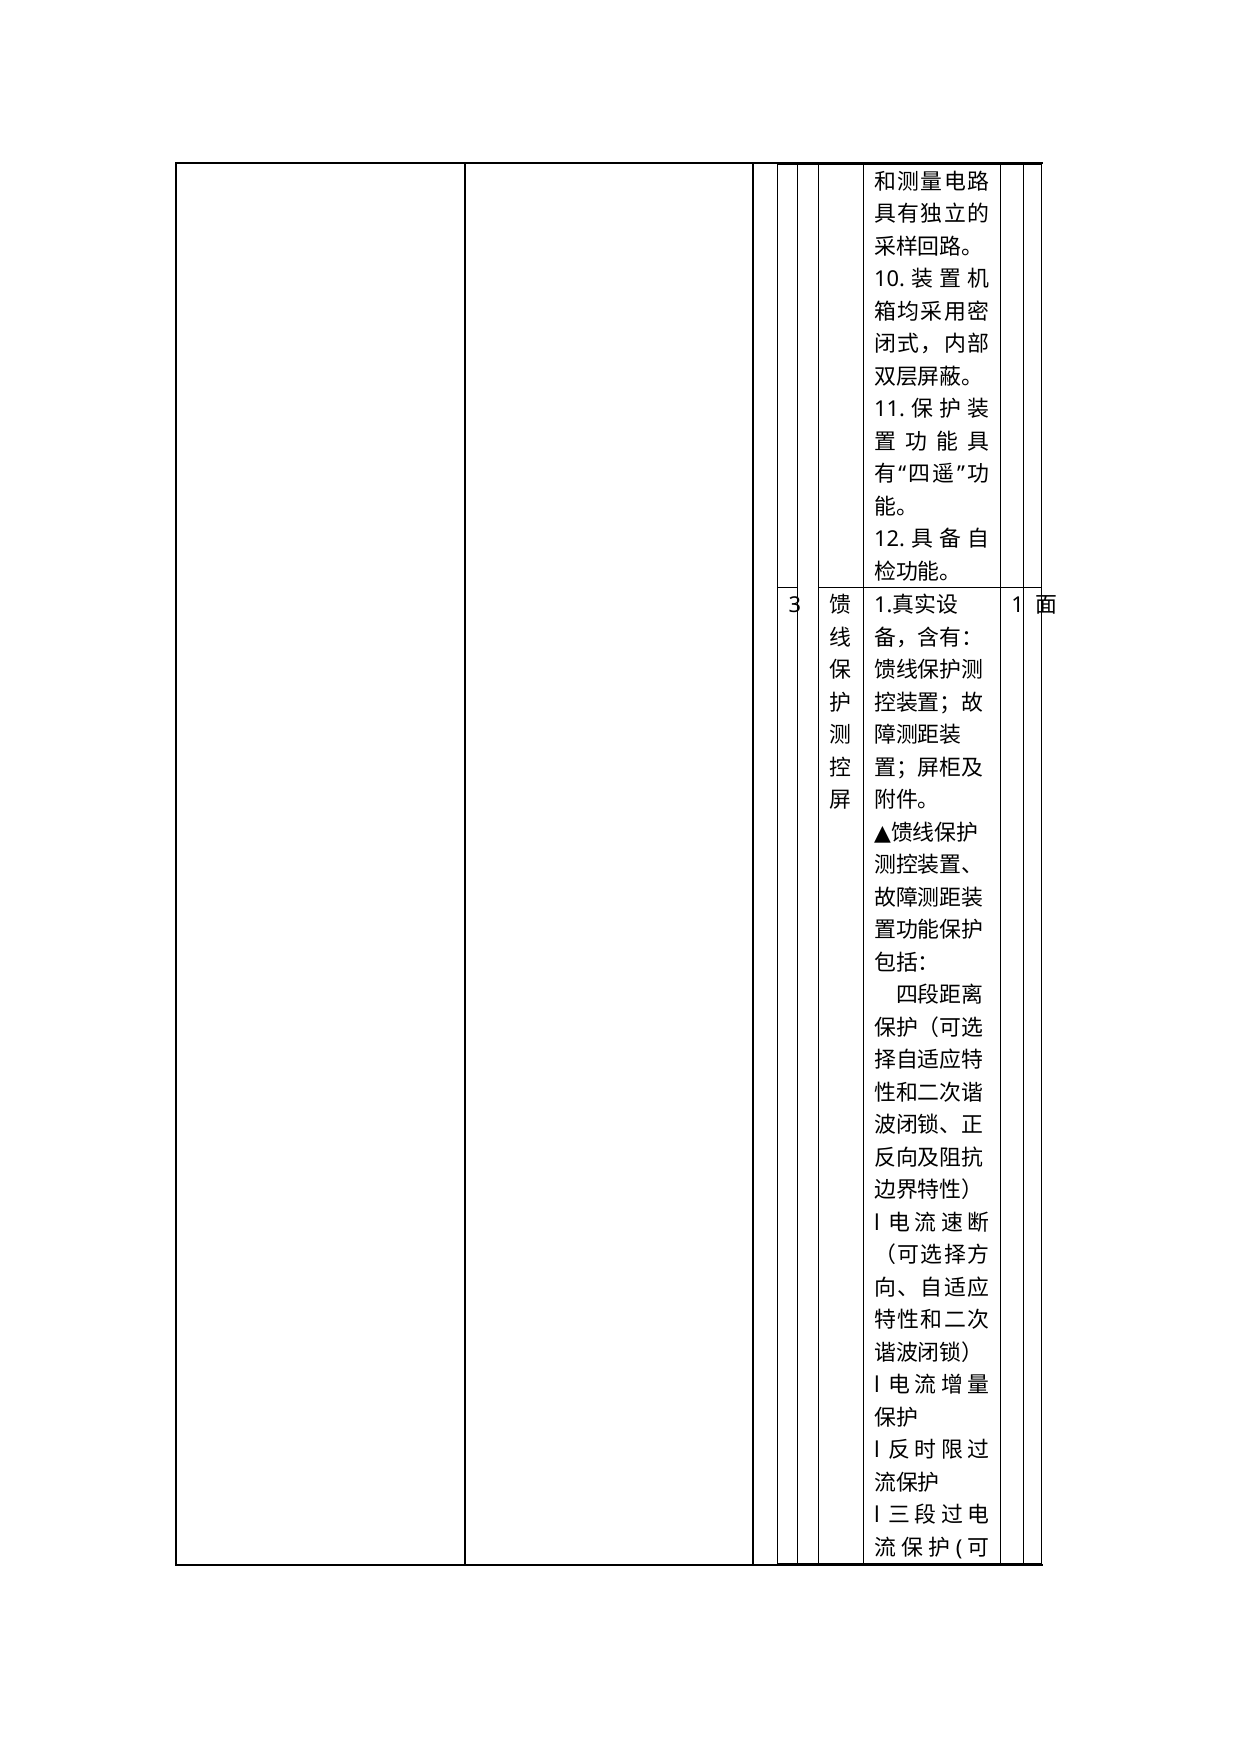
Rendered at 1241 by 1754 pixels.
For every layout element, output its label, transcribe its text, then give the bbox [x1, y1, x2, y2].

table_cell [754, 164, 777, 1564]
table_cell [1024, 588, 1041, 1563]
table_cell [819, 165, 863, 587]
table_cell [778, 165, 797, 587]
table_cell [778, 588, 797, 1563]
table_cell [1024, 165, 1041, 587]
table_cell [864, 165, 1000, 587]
table_cell 1 [177, 164, 464, 1564]
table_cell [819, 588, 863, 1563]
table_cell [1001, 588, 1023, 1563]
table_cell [864, 588, 1000, 1563]
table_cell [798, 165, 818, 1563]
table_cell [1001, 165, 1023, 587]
table_cell [466, 164, 752, 1564]
